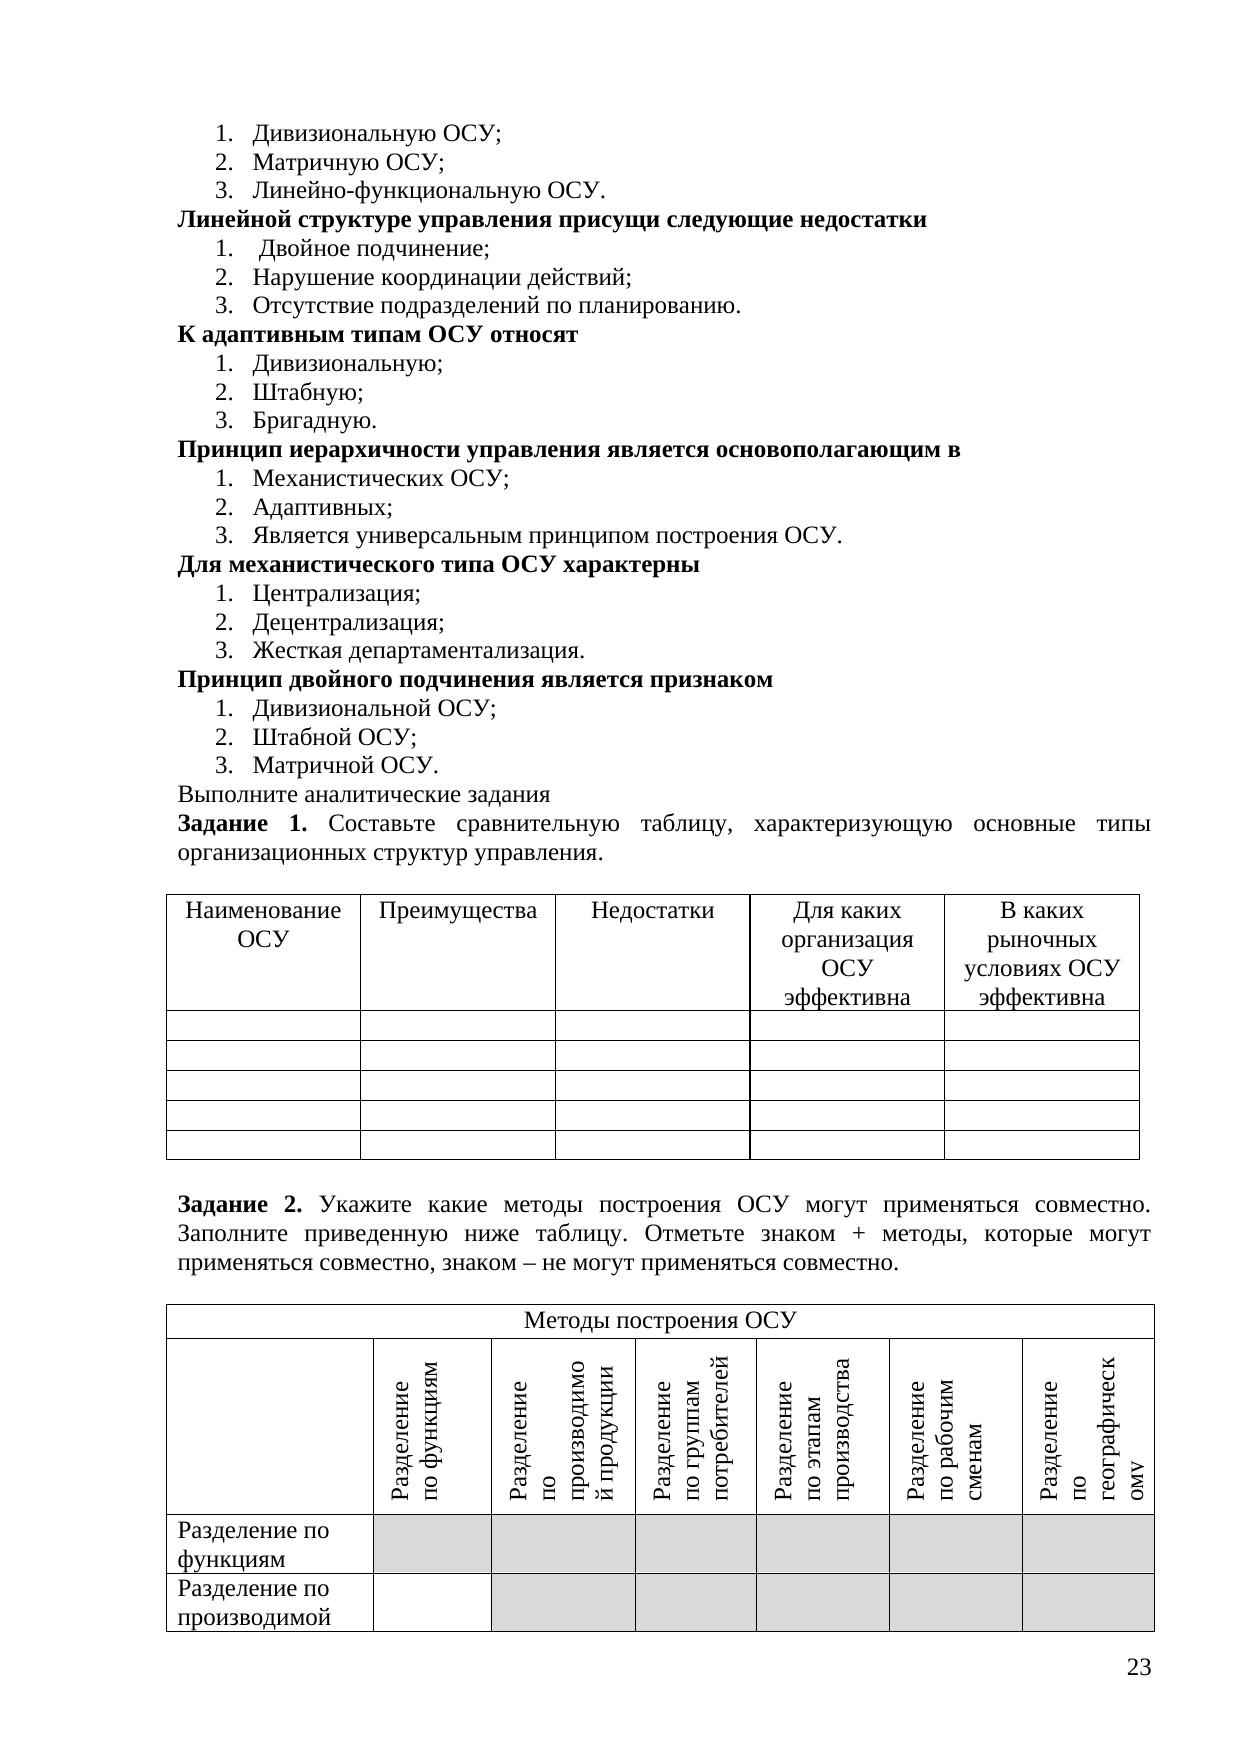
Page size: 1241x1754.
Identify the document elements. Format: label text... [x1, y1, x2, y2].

list Двойное подчинение; [215, 233, 1152, 262]
text Принцип иерархичности управления является основополагающим в [177, 434, 1152, 463]
table_cell [751, 1071, 944, 1100]
list Линейно-функциональную ОСУ. [215, 176, 1152, 204]
table_cell [361, 1041, 555, 1070]
table_cell [167, 1101, 360, 1129]
table_cell [556, 1131, 749, 1159]
list Штабной ОСУ; [215, 722, 1152, 751]
table_cell [751, 1131, 944, 1159]
table_cell [556, 1041, 749, 1070]
table_cell [751, 1101, 944, 1129]
table_cell Разделение по функциям [167, 1515, 373, 1572]
text Принцип двойного подчинения является признаком [177, 664, 1152, 693]
table_cell Разделение по функциям [374, 1339, 491, 1514]
list Штабную; [215, 377, 1152, 406]
table_cell [751, 1041, 944, 1070]
table_cell [361, 1131, 555, 1159]
list Матричной ОСУ. [215, 751, 1152, 779]
list Дивизиональную; [215, 348, 1152, 377]
list Нарушение координации действий; [215, 262, 1152, 291]
table_cell [492, 1574, 635, 1631]
table_header Методы построения ОСУ [167, 1305, 1154, 1338]
list Децентрализация; [215, 607, 1152, 636]
table_cell [361, 1011, 555, 1040]
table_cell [167, 1574, 373, 1631]
table_header В каких рыночных условиях ОСУ эффективна [945, 895, 1139, 1010]
table_cell [167, 1011, 360, 1040]
table_cell [945, 1041, 1139, 1070]
table_cell [492, 1515, 635, 1572]
table_cell [556, 1011, 749, 1040]
table_cell [757, 1515, 889, 1572]
table_cell [167, 1071, 360, 1100]
table_cell [890, 1574, 1022, 1631]
text Линейной структуре управления присущи следующие недостатки [177, 204, 1152, 233]
table_header Наименование ОСУ [167, 895, 360, 1010]
list Является универсальным принципом построения ОСУ. [215, 521, 1152, 549]
list Механистических ОСУ; [215, 463, 1152, 492]
table_cell [167, 1339, 373, 1514]
list Матричную ОСУ; [215, 147, 1152, 176]
table_header Преимущества [361, 895, 555, 1010]
text К адаптивным типам ОСУ относят [177, 319, 1152, 348]
table_cell [945, 1101, 1139, 1129]
text Выполните аналитические задания [177, 779, 1152, 808]
table_cell [556, 1101, 749, 1129]
list Дивизиональную ОСУ; [215, 118, 1152, 147]
table_cell [361, 1071, 555, 1100]
table_cell [636, 1515, 756, 1572]
table_cell Разделение по этапам производства [757, 1339, 889, 1514]
table_cell [636, 1574, 756, 1631]
table_cell [1023, 1515, 1154, 1572]
text Для механистического типа ОСУ характерны [177, 549, 1152, 578]
table_cell [374, 1515, 491, 1572]
list Бригадную. [215, 406, 1152, 434]
table_cell [751, 1011, 944, 1040]
table_cell [945, 1071, 1139, 1100]
table_cell Разделение по географическому положению [1023, 1339, 1154, 1514]
table_header Недостатки [556, 895, 749, 1010]
list Жесткая департаментализация. [215, 636, 1152, 664]
text Задание 2. Укажите какие методы построения ОСУ могут применяться совместно. Заполните приведенную ниже таблицу. Отметьте знаком + методы, которые могут применяться совместно, знаком – не могут применяться совместно. [177, 1189, 1152, 1275]
list Отсутствие подразделений по планированию. [215, 291, 1152, 319]
table_cell [167, 1041, 360, 1070]
list Адаптивных; [215, 492, 1152, 521]
table_cell [361, 1101, 555, 1129]
table_cell Разделение по производимой продукции [492, 1339, 635, 1514]
table_cell [945, 1011, 1139, 1040]
table_cell [757, 1574, 889, 1631]
table_cell [167, 1131, 360, 1159]
list Централизация; [215, 578, 1152, 607]
table_cell Разделение по рабочим сменам [890, 1339, 1022, 1514]
table_cell [556, 1071, 749, 1100]
table_cell [1023, 1574, 1154, 1631]
table_header Для каких организация ОСУ эффективна [751, 895, 944, 1010]
table_cell Разделение по группам потребителей [636, 1339, 756, 1514]
text Задание 1. Составьте сравнительную таблицу, характеризующую основные типы организационных структур управления. [177, 808, 1152, 866]
list Дивизиональной ОСУ; [215, 693, 1152, 722]
table_cell [945, 1131, 1139, 1159]
table_cell [374, 1574, 491, 1631]
table_cell [890, 1515, 1022, 1572]
